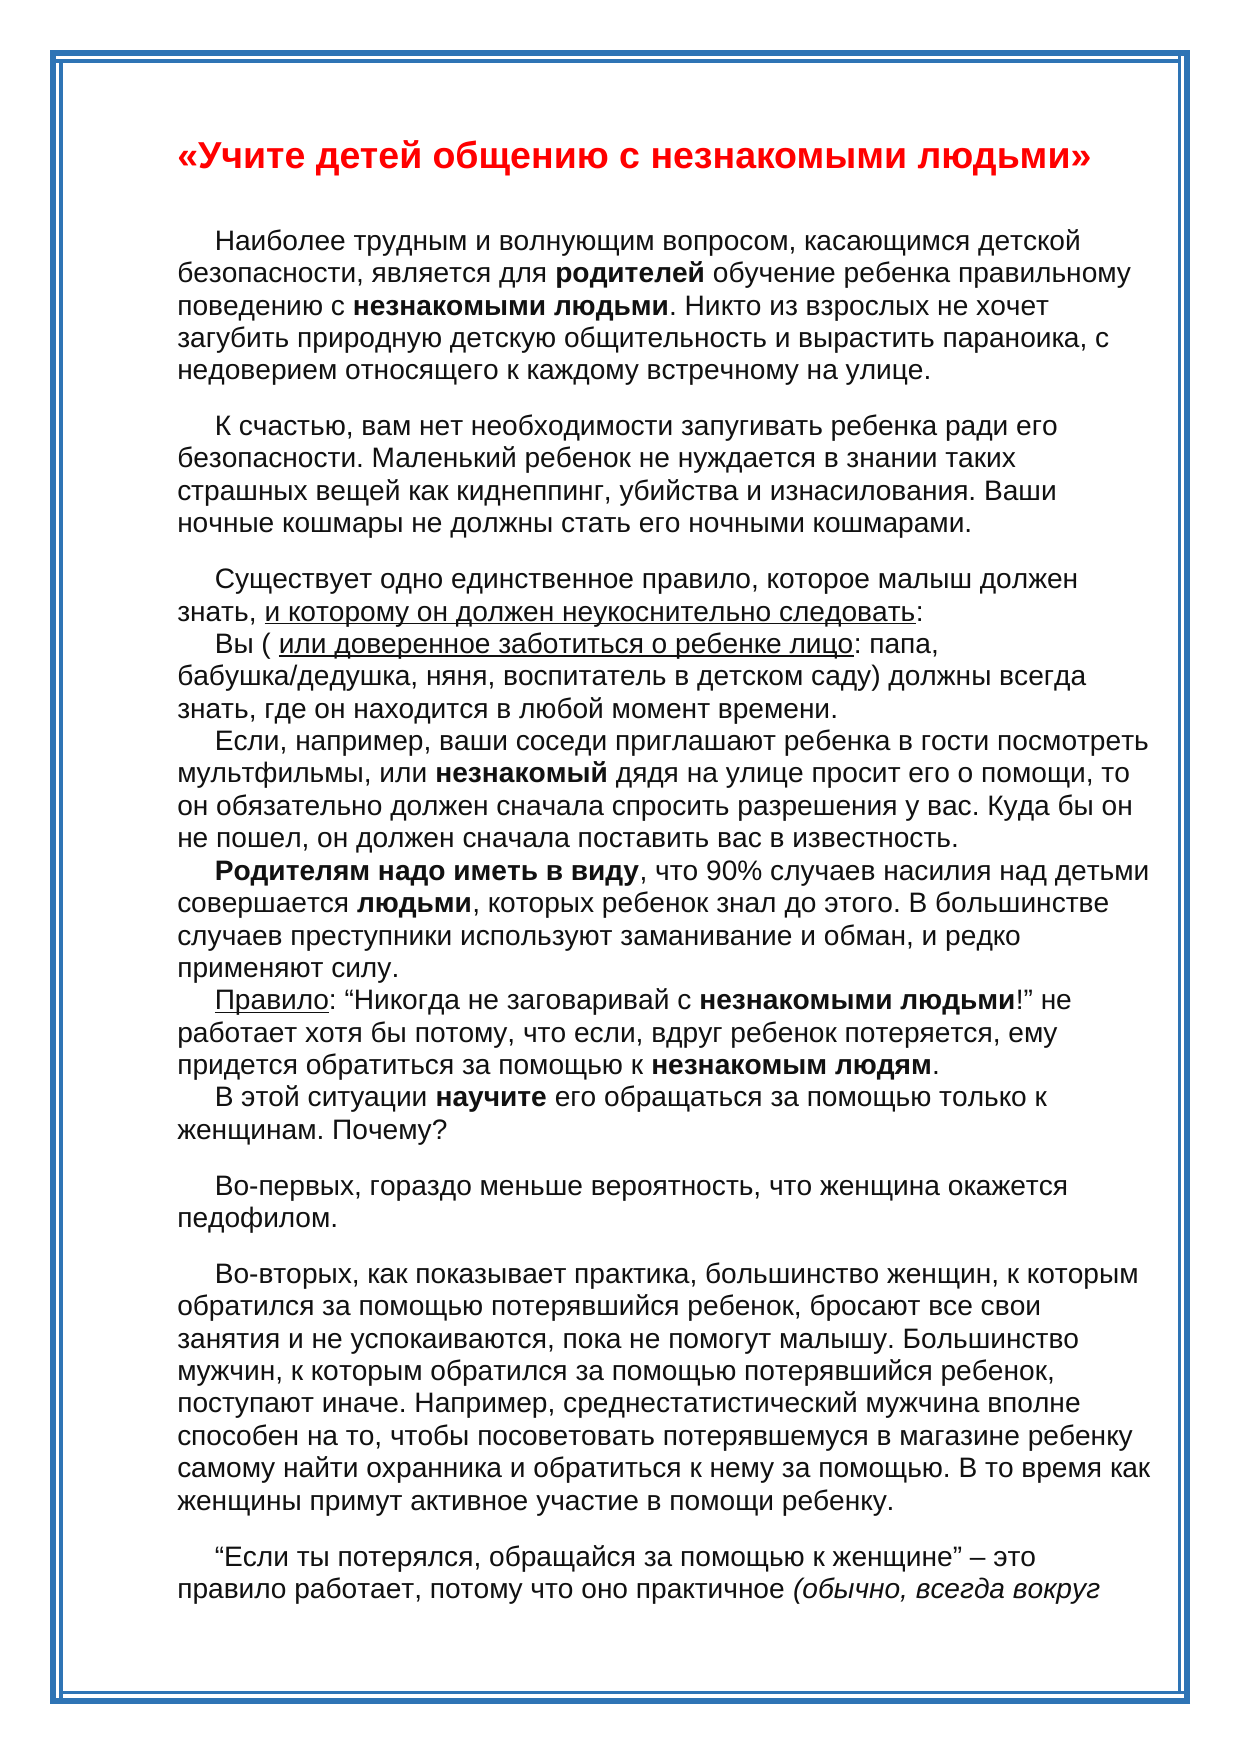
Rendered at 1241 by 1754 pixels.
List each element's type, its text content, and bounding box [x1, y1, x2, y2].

text Правило: “Никогда не заговаривай с незнакомыми людьми!” не работает хотя бы потому, что если, вдруг ребенок потеряется, ему придется обратиться за помощью к незнакомым людям. [177, 983, 1152, 1080]
text К счастью, вам нет необходимости запугивать ребенка ради его безопасности. Маленький ребенок не нуждается в знании таких страшных вещей как киднеппинг, убийства и изнасилования. Ваши ночные кошмары не должны стать его ночными кошмарами. [177, 409, 1152, 539]
text «Учите детей общению с незнакомыми людьми» [177, 134, 1152, 177]
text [177, 1539, 1152, 1604]
text Во-первых, гораздо меньше вероятность, что женщина окажется педофилом. [177, 1169, 1152, 1233]
text Наиболее трудным и волнующим вопросом, касающимся детской безопасности, является для родителей обучение ребенка правильному поведению с незнакомыми людьми. Никто из взрослых не хочет загубить природную детскую общительность и вырастить параноика, с недоверием относящего к каждому встречному на улице. [177, 224, 1152, 386]
text В этой ситуации научите его обращаться за помощью только к женщинам. Почему? [177, 1080, 1152, 1145]
text Вы ( или доверенное заботиться о ребенке лицо: папа, бабушка/дедушка, няня, воспитатель в детском саду) должны всегда знать, где он находится в любой момент времени. [177, 627, 1152, 724]
text Во-вторых, как показывает практика, большинство женщин, к которым обратился за помощью потерявшийся ребенок, бросают все свои занятия и не успокаиваются, пока не помогут малышу. Большинство мужчин, к которым обратился за помощью потерявшийся ребенок, поступают иначе. Например, среднестатистический мужчина вполне способен на то, чтобы посоветовать потерявшемуся в магазине ребенку самому найти охранника и обратиться к нему за помощью. В то время как женщины примут активное участие в помощи ребенку. [177, 1257, 1152, 1516]
text Существует одно единственное правило, которое малыш должен знать, и которому он должен неукоснительно следовать: [177, 562, 1152, 627]
text Если, например, ваши соседи приглашают ребенка в гости посмотреть мультфильмы, или незнакомый дядя на улице просит его о помощи, то он обязательно должен сначала спросить разрешения у вас. Куда бы он не пошел, он должен сначала поставить вас в известность. [177, 724, 1152, 854]
text Родителям надо иметь в виду, что 90% случаев насилия над детьми совершается людьми, которых ребенок знал до этого. В большинстве случаев преступники используют заманивание и обман, и редко применяют силу. [177, 854, 1152, 983]
